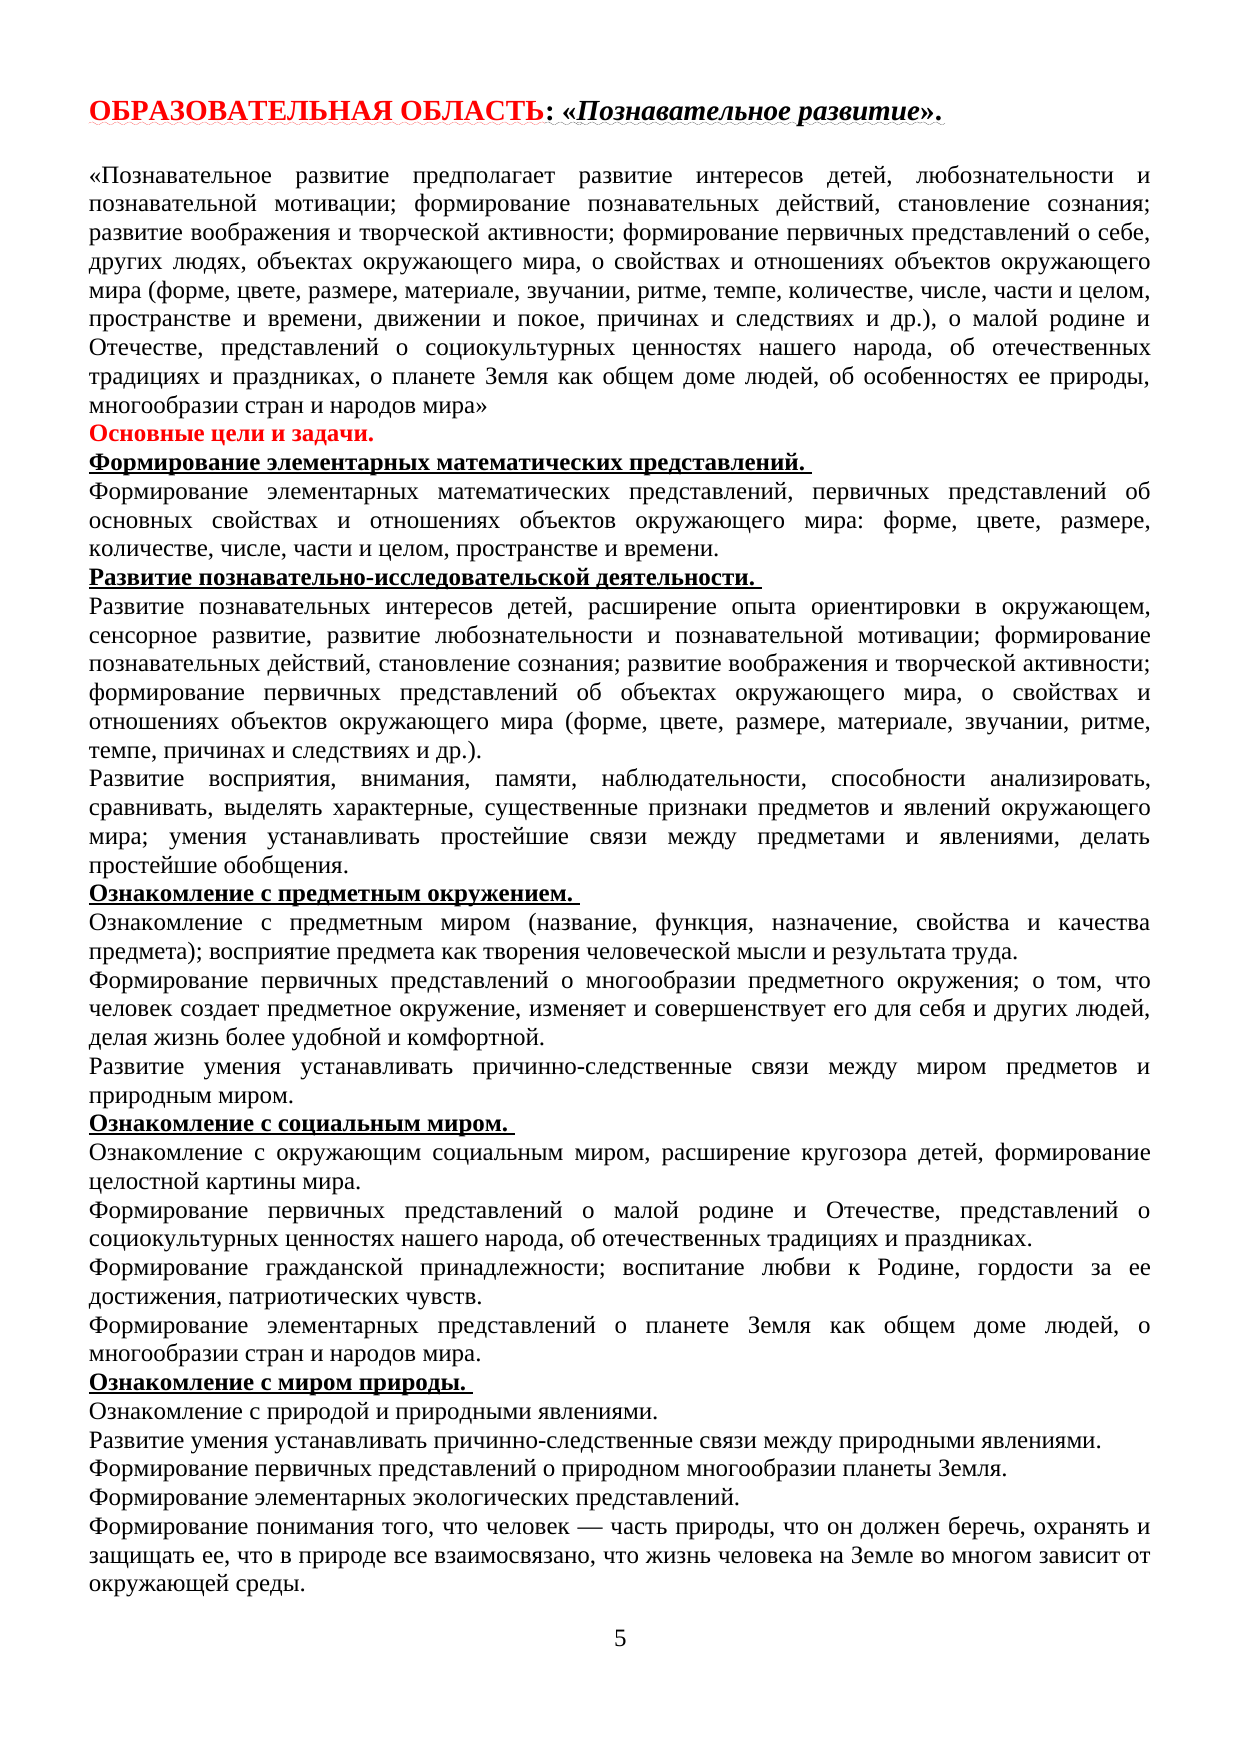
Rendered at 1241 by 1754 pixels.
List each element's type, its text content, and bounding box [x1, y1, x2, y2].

text Формирование элементарных экологических представлений. [89, 1482, 1152, 1511]
text Формирование элементарных математических представлений, первичных представлений об основных свойствах и отношениях объектов окружающего мира: форме, цвете, размере, количестве, числе, части и целом, пространстве и времени. [89, 476, 1152, 562]
text Формирование первичных представлений о природном многообразии планеты Земля. [89, 1453, 1152, 1482]
text Развитие познавательных интересов детей, расширение опыта ориентировки в окружающем, сенсорное развитие, развитие любознательности и познавательной мотивации; формирование познавательных действий, становление сознания; развитие воображения и творческой активности; формирование первичных представлений об объектах окружающего мира, о свойствах и отношениях объектов окружающего мира (форме, цвете, размере, материале, звучании, ритме, темпе, причинах и следствиях и др.). [89, 591, 1152, 763]
text Формирование первичных представлений о многообразии предметного окружения; о том, что человек создает предметное окружение, изменяет и совершенствует его для себя и других людей, делая жизнь более удобной и комфортной. [89, 965, 1152, 1051]
text Развитие восприятия, внимания, памяти, наблюдательности, способности анализировать, сравнивать, выделять характерные, существенные признаки предметов и явлений окружающего мира; умения устанавливать простейшие связи между предметами и явлениями, делать простейшие обобщения. [89, 763, 1152, 878]
text «Познавательное развитие предполагает развитие интересов детей, любознательности и познавательной мотивации; формирование познавательных действий, становление сознания; развитие воображения и творческой активности; формирование первичных представлений о себе, других людях, объектах окружающего мира, о свойствах и отношениях объектов окружающего мира (форме, цвете, размере, материале, звучании, ритме, темпе, количестве, числе, части и целом, пространстве и времени, движении и покое, причинах и следствиях и др.), о малой родине и Отечестве, представлений о социокультурных ценностях нашего народа, об отечественных традициях и праздниках, о планете Земля как общем доме людей, об особенностях ее природы, многообразии стран и народов мира» [89, 160, 1152, 418]
text Формирование понимания того, что человек — часть природы, что он должен беречь, охранять и защищать ее, что в природе все взаимосвязано, что жизнь человека на Земле во многом зависит от окружающей среды. [89, 1511, 1152, 1597]
text Формирование гражданской принадлежности; воспитание любви к Родине, гордости за ее достижения, патриотических чувств. [89, 1252, 1152, 1310]
text Формирование элементарных математических представлений. [89, 447, 1152, 476]
text Развитие познавательно-исследовательской деятельности. [89, 562, 1152, 591]
text Ознакомление с миром природы. [89, 1367, 1152, 1396]
text Ознакомление с предметным окружением. [89, 878, 1152, 907]
text Ознакомление с социальным миром. [89, 1108, 1152, 1137]
text ОБРАЗОВАТЕЛЬНАЯ ОБЛАСТЬ: «Познавательное развитие». [89, 93, 1152, 126]
text Ознакомление с предметным миром (название, функция, назначение, свойства и качества предмета); восприятие предмета как творения человеческой мысли и результата труда. [89, 907, 1152, 965]
text Формирование первичных представлений о малой родине и Отечестве, представлений о социокультурных ценностях нашего народа, об отечественных традициях и праздниках. [89, 1195, 1152, 1252]
text Развитие умения устанавливать причинно-следственные связи между миром предметов и природным миром. [89, 1051, 1152, 1108]
text Основные цели и задачи. [89, 418, 1152, 447]
text Ознакомление с природой и природными явлениями. [89, 1396, 1152, 1425]
text Ознакомление с окружающим социальным миром, расширение кругозора детей, формирование целостной картины мира. [89, 1137, 1152, 1195]
text Формирование элементарных представлений о планете Земля как общем доме людей, о многообразии стран и народов мира. [89, 1310, 1152, 1367]
text Развитие умения устанавливать причинно-следственные связи между природными явлениями. [89, 1425, 1152, 1453]
